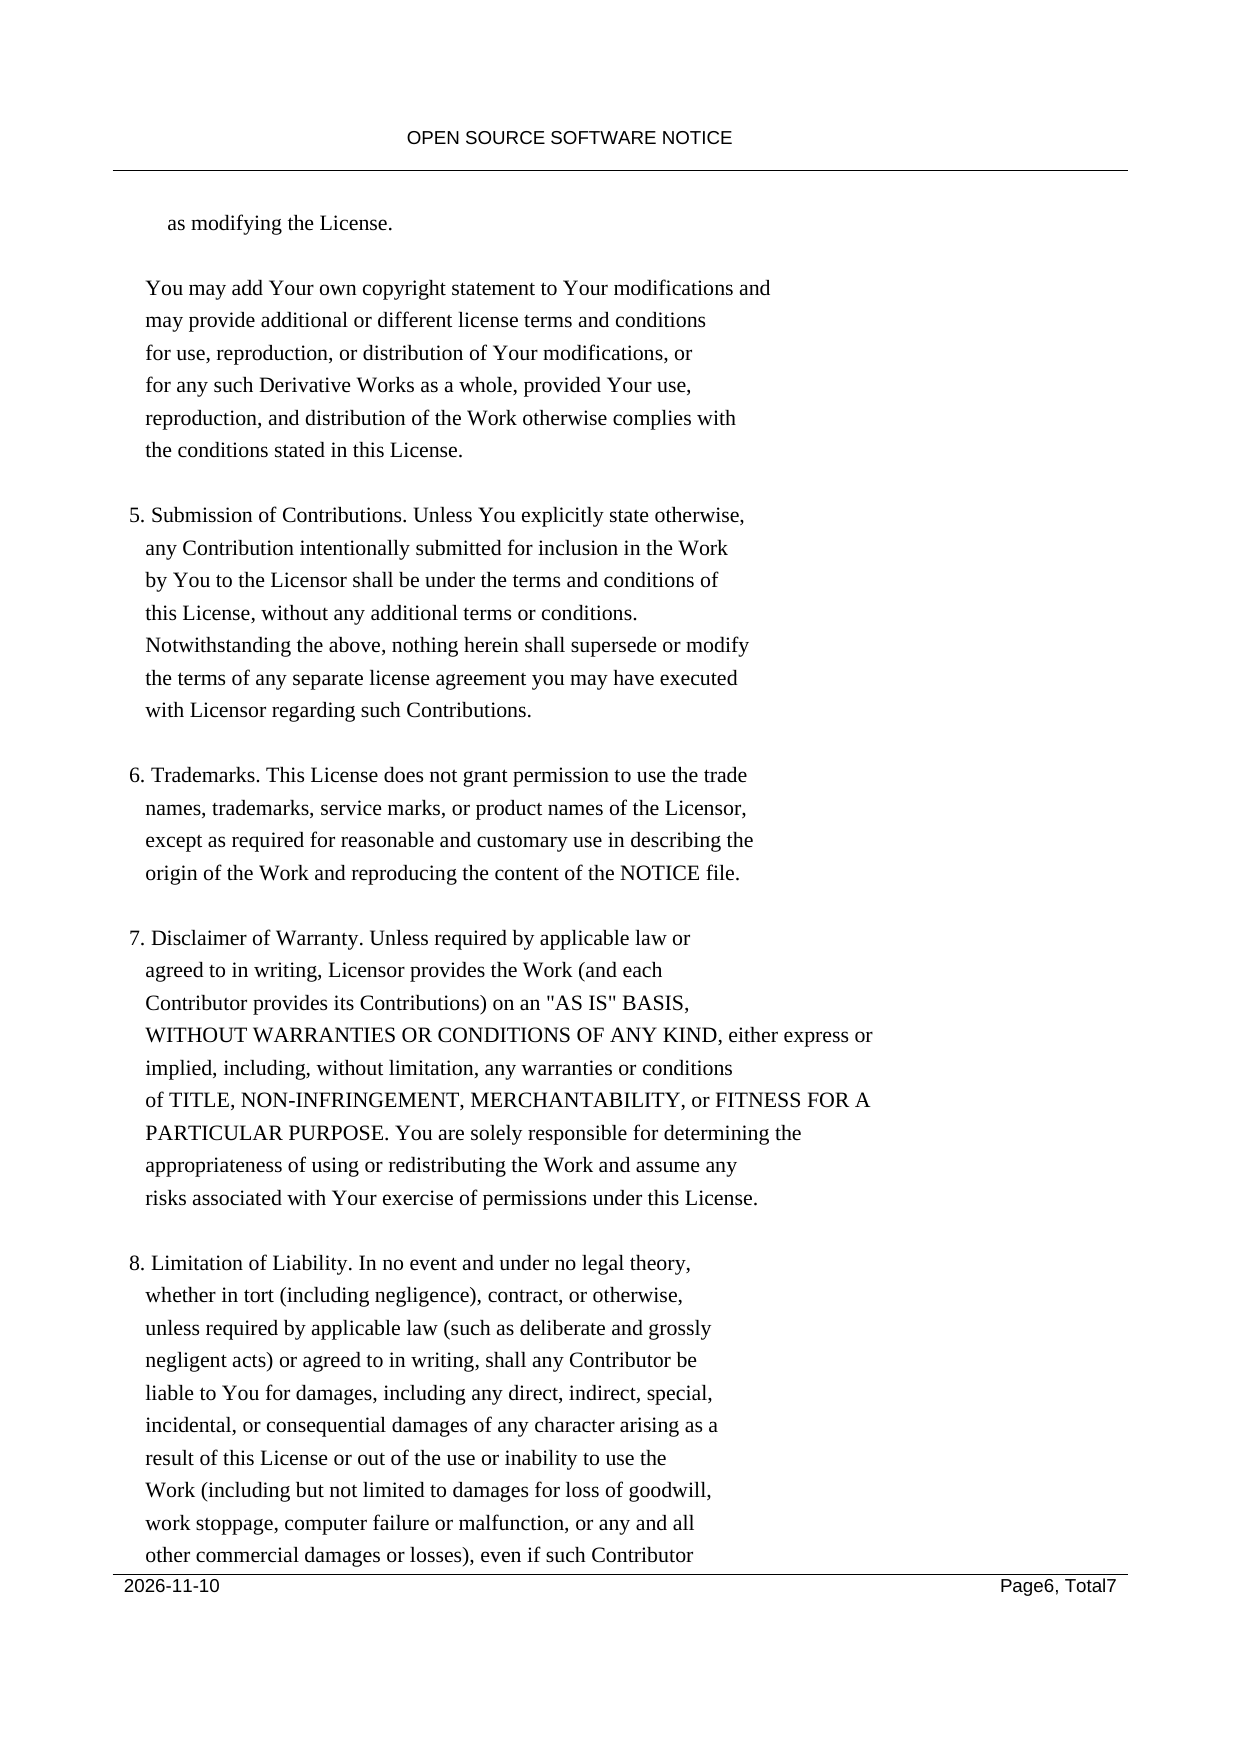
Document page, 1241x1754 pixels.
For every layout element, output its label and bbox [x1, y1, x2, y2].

text [112, 206, 1128, 1571]
